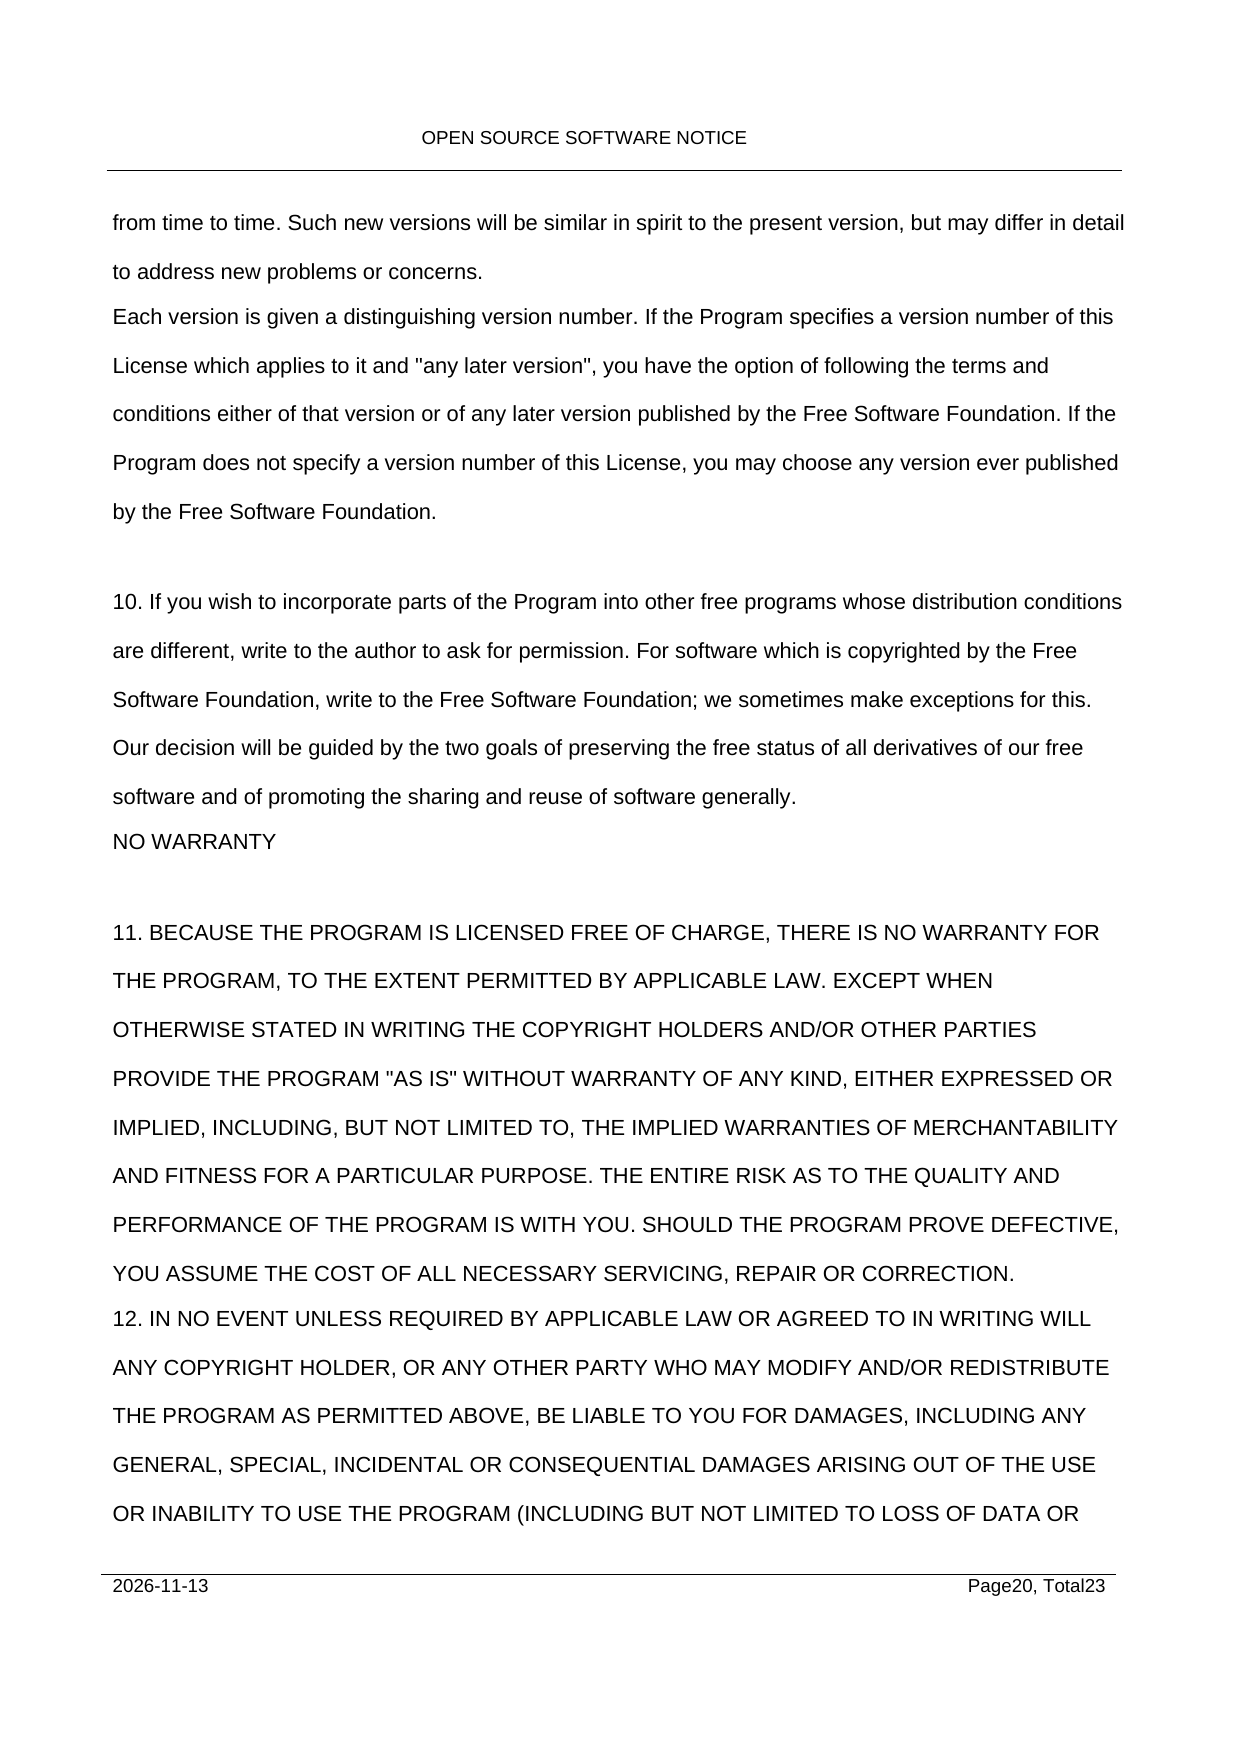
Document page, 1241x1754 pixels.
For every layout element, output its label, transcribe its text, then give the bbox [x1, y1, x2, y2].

text 10. If you wish to incorporate parts of the Program into other free programs whose distribution conditions are different, write to the author to ask for permission. For software which is copyrighted by the Free Software Foundation, write to the Free Software Foundation; we sometimes make exceptions for this. Our decision will be guided by the two goals of preserving the free status of all derivatives of our free software and of promoting the sharing and reuse of software generally. [112, 585, 1128, 813]
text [112, 1302, 1128, 1529]
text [112, 206, 1128, 288]
text 11. BECAUSE THE PROGRAM IS LICENSED FREE OF CHARGE, THERE IS NO WARRANTY FOR THE PROGRAM, TO THE EXTENT PERMITTED BY APPLICABLE LAW. EXCEPT WHEN OTHERWISE STATED IN WRITING THE COPYRIGHT HOLDERS AND/OR OTHER PARTIES PROVIDE THE PROGRAM "AS IS" WITHOUT WARRANTY OF ANY KIND, EITHER EXPRESSED OR IMPLIED, INCLUDING, BUT NOT LIMITED TO, THE IMPLIED WARRANTIES OF MERCHANTABILITY AND FITNESS FOR A PARTICULAR PURPOSE. THE ENTIRE RISK AS TO THE QUALITY AND PERFORMANCE OF THE PROGRAM IS WITH YOU. SHOULD THE PROGRAM PROVE DEFECTIVE, YOU ASSUME THE COST OF ALL NECESSARY SERVICING, REPAIR OR CORRECTION. [112, 916, 1128, 1289]
text NO WARRANTY [112, 826, 1128, 858]
text Each version is given a distinguishing version number. If the Program specifies a version number of this License which applies to it and "any later version", you have the option of following the terms and conditions either of that version or of any later version published by the Free Software Foundation. If the Program does not specify a version number of this License, you may choose any version ever published by the Free Software Foundation. [112, 300, 1128, 528]
